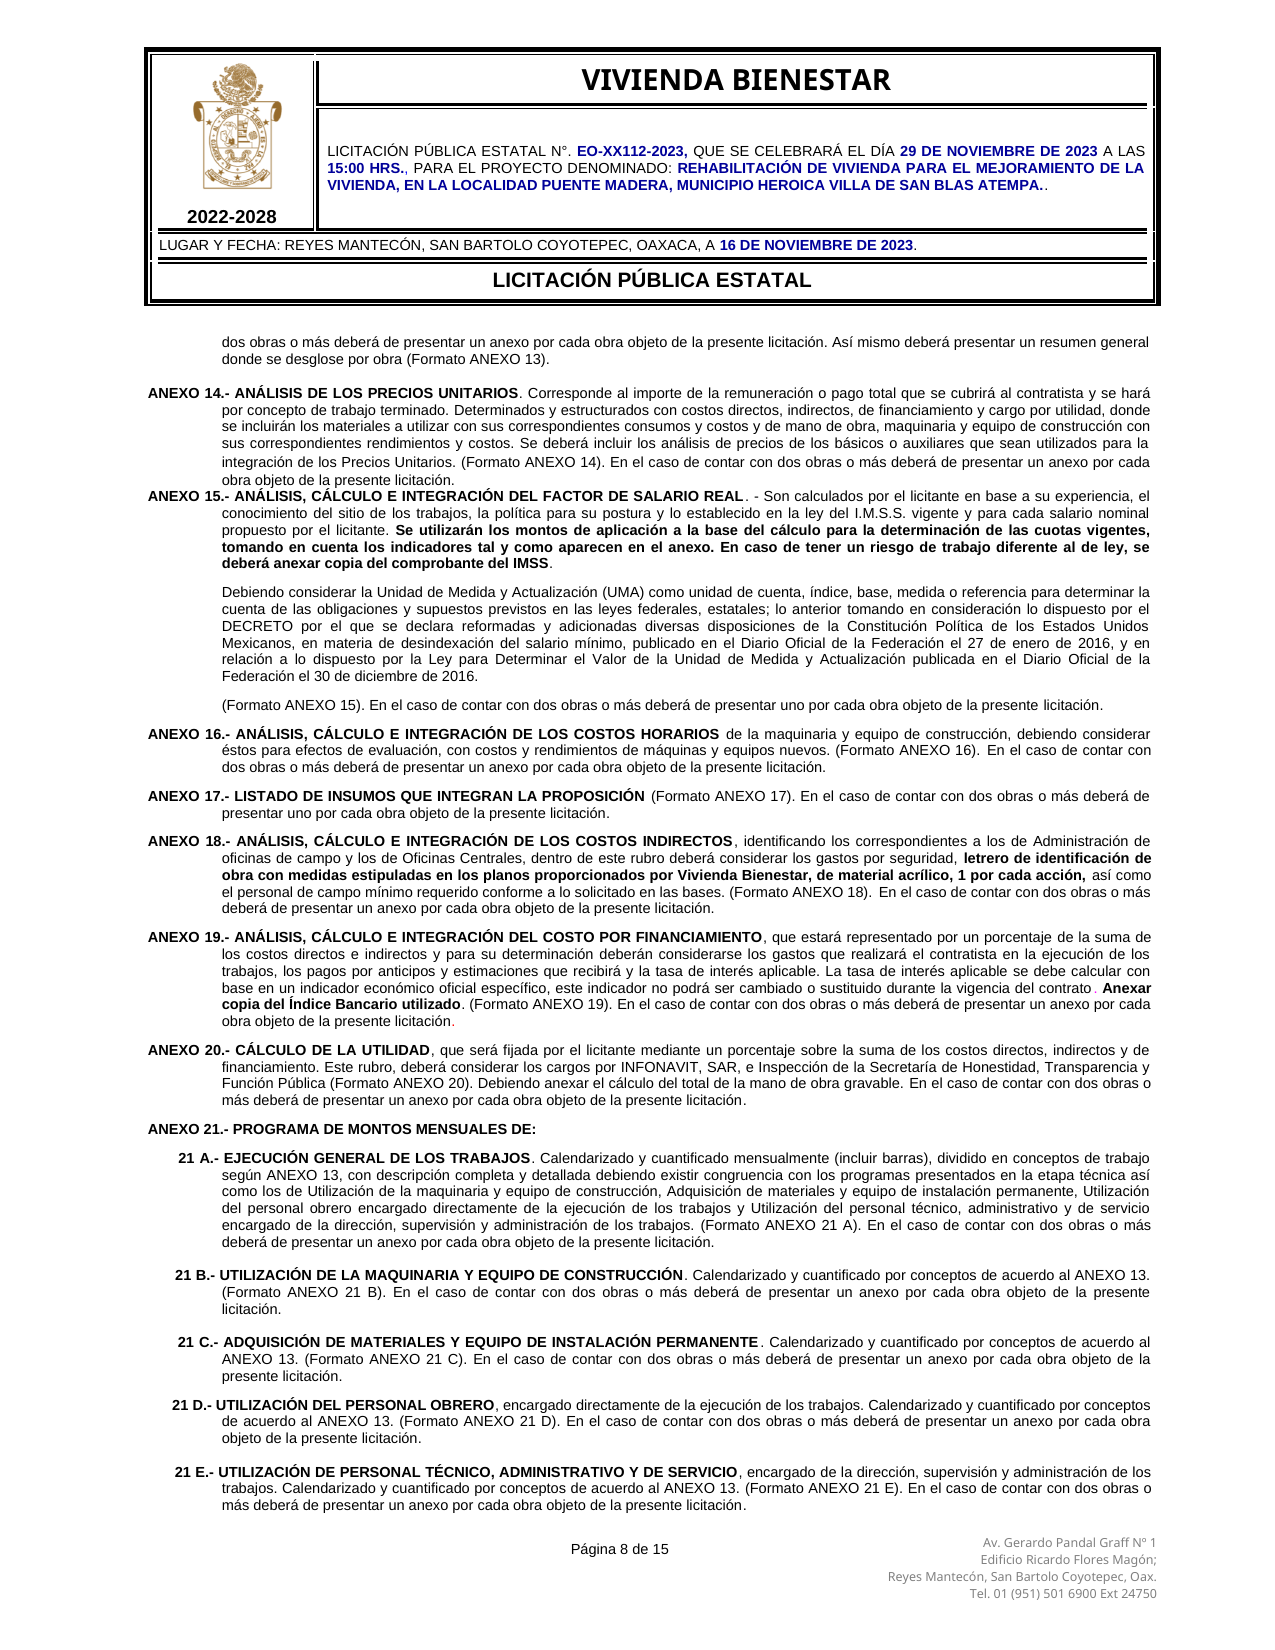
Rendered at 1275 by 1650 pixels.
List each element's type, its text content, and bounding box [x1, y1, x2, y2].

text 21 B.- UTILIZACIÓN DE LA MAQUINARIA Y EQUIPO DE CONSTRUCCIÓN. Calendarizado y cuantificado por conceptos de acuerdo al ANEXO 13. (Formato ANEXO 21 B). En el caso de contar con dos obras o más deberá de presentar un anexo por cada obra objeto de la presente licitación. [148, 1267, 1152, 1317]
text 21 A.- EJECUCIÓN GENERAL DE LOS TRABAJOS. Calendarizado y cuantificado mensualmente (incluir barras), dividido en conceptos de trabajo según ANEXO 13, con descripción completa y detallada debiendo existir congruencia con los programas presentados en la etapa técnica así como los de Utilización de la maquinaria y equipo de construcción, Adquisición de materiales y equipo de instalación permanente, Utilización del personal obrero encargado directamente de la ejecución de los trabajos y Utilización del personal técnico, administrativo y de servicio encargado de la dirección, supervisión y administración de los trabajos. (Formato ANEXO 21 A). En el caso de contar con dos obras o más deberá de presentar un anexo por cada obra objeto de la presente licitación. [148, 1149, 1152, 1250]
text (Formato ANEXO 15). En el caso de contar con dos obras o más deberá de presentar uno por cada obra objeto de la presente licitación. [222, 697, 1152, 713]
text ANEXO 20.- CÁLCULO DE LA UTILIDAD, que será fijada por el licitante mediante un porcentaje sobre la suma de los costos directos, indirectos y de financiamiento. Este rubro, deberá considerar los cargos por INFONAVIT, SAR, e Inspección de la Secretaría de Honestidad, Transparencia y Función Pública (Formato ANEXO 20). Debiendo anexar el cálculo del total de la mano de obra gravable. En el caso de contar con dos obras o más deberá de presentar un anexo por cada obra objeto de la presente licitación. [148, 1042, 1152, 1109]
text ANEXO 18.- ANÁLISIS, CÁLCULO E INTEGRACIÓN DE LOS COSTOS INDIRECTOS, identificando los correspondientes a los de Administración de oficinas de campo y los de Oficinas Centrales, dentro de este rubro deberá considerar los gastos por seguridad, letrero de identificación de obra con medidas estipuladas en los planos proporcionados por Vivienda Bienestar, de material acrílico, 1 por cada acción, así como el personal de campo mínimo requerido conforme a lo solicitado en las bases. (Formato ANEXO 18). En el caso de contar con dos obras o más deberá de presentar un anexo por cada obra objeto de la presente licitación. [148, 833, 1152, 917]
text ANEXO 16.- ANÁLISIS, CÁLCULO E INTEGRACIÓN DE LOS COSTOS HORARIOS de la maquinaria y equipo de construcción, debiendo considerar éstos para efectos de evaluación, con costos y rendimientos de máquinas y equipos nuevos. (Formato ANEXO 16). En el caso de contar con dos obras o más deberá de presentar un anexo por cada obra objeto de la presente licitación. [148, 725, 1152, 776]
text 21 E.- UTILIZACIÓN DE PERSONAL TÉCNICO, ADMINISTRATIVO Y DE SERVICIO, encargado de la dirección, supervisión y administración de los trabajos. Calendarizado y cuantificado por conceptos de acuerdo al ANEXO 13. (Formato ANEXO 21 E). En el caso de contar con dos obras o más deberá de presentar un anexo por cada obra objeto de la presente licitación. [148, 1463, 1152, 1513]
text 21 D.- UTILIZACIÓN DEL PERSONAL OBRERO, encargado directamente de la ejecución de los trabajos. Calendarizado y cuantificado por conceptos de acuerdo al ANEXO 13. (Formato ANEXO 21 D). En el caso de contar con dos obras o más deberá de presentar un anexo por cada obra objeto de la presente licitación. [148, 1396, 1152, 1446]
text ANEXO 15.- ANÁLISIS, CÁLCULO E INTEGRACIÓN DEL FACTOR DE SALARIO REAL. - Son calculados por el licitante en base a su experiencia, el conocimiento del sitio de los trabajos, la política para su postura y lo establecido en la ley del I.M.S.S. vigente y para cada salario nominal propuesto por el licitante. Se utilizarán los montos de aplicación a la base del cálculo para la determinación de las cuotas vigentes, tomando en cuenta los indicadores tal y como aparecen en el anexo. En caso de tener un riesgo de trabajo diferente al de ley, se deberá anexar copia del comprobante del IMSS. [148, 488, 1152, 572]
text ANEXO 14.- ANÁLISIS DE LOS PRECIOS UNITARIOS. Corresponde al importe de la remuneración o pago total que se cubrirá al contratista y se hará por concepto de trabajo terminado. Determinados y estructurados con costos directos, indirectos, de financiamiento y cargo por utilidad, donde se incluirán los materiales a utilizar con sus correspondientes consumos y costos y de mano de obra, maquinaria y equipo de construcción con sus correspondientes rendimientos y costos. Se deberá incluir los análisis de precios de los básicos o auxiliares que sean utilizados para la integración de los Precios Unitarios. (Formato ANEXO 14). En el caso de contar con dos obras o más deberá de presentar un anexo por cada obra objeto de la presente licitación. [148, 384, 1152, 488]
text ANEXO 19.- ANÁLISIS, CÁLCULO E INTEGRACIÓN DEL COSTO POR FINANCIAMIENTO, que estará representado por un porcentaje de la suma de los costos directos e indirectos y para su determinación deberán considerarse los gastos que realizará el contratista en la ejecución de los trabajos, los pagos por anticipos y estimaciones que recibirá y la tasa de interés aplicable. La tasa de interés aplicable se debe calcular con base en un indicador económico oficial específico, este indicador no podrá ser cambiado o sustituido durante la vigencia del contrato. Anexar copia del Índice Bancario utilizado. (Formato ANEXO 19). En el caso de contar con dos obras o más deberá de presentar un anexo por cada obra objeto de la presente licitación. [148, 929, 1152, 1029]
text ANEXO 17.- LISTADO DE INSUMOS QUE INTEGRAN LA PROPOSICIÓN (Formato ANEXO 17). En el caso de contar con dos obras o más deberá de presentar uno por cada obra objeto de la presente licitación. [148, 788, 1152, 821]
picture [187, 59, 285, 188]
text Debiendo considerar la Unidad de Medida y Actualización (UMA) como unidad de cuenta, índice, base, medida o referencia para determinar la cuenta de las obligaciones y supuestos previstos en las leyes federales, estatales; lo anterior tomando en consideración lo dispuesto por el DECRETO por el que se declara reformadas y adicionadas diversas disposiciones de la Constitución Política de los Estados Unidos Mexicanos, en materia de desindexación del salario mínimo, publicado en el Diario Oficial de la Federación el 27 de enero de 2016, y en relación a lo dispuesto por la Ley para Determinar el Valor de la Unidad de Medida y Actualización publicada en el Diario Oficial de la Federación el 30 de diciembre de 2016. [222, 584, 1152, 684]
text ANEXO 21.- PROGRAMA DE MONTOS MENSUALES DE: [148, 1121, 1157, 1137]
text 21 C.- ADQUISICIÓN DE MATERIALES Y EQUIPO DE INSTALACIÓN PERMANENTE. Calendarizado y cuantificado por conceptos de acuerdo al ANEXO 13. (Formato ANEXO 21 C). En el caso de contar con dos obras o más deberá de presentar un anexo por cada obra objeto de la presente licitación. [148, 1334, 1152, 1384]
